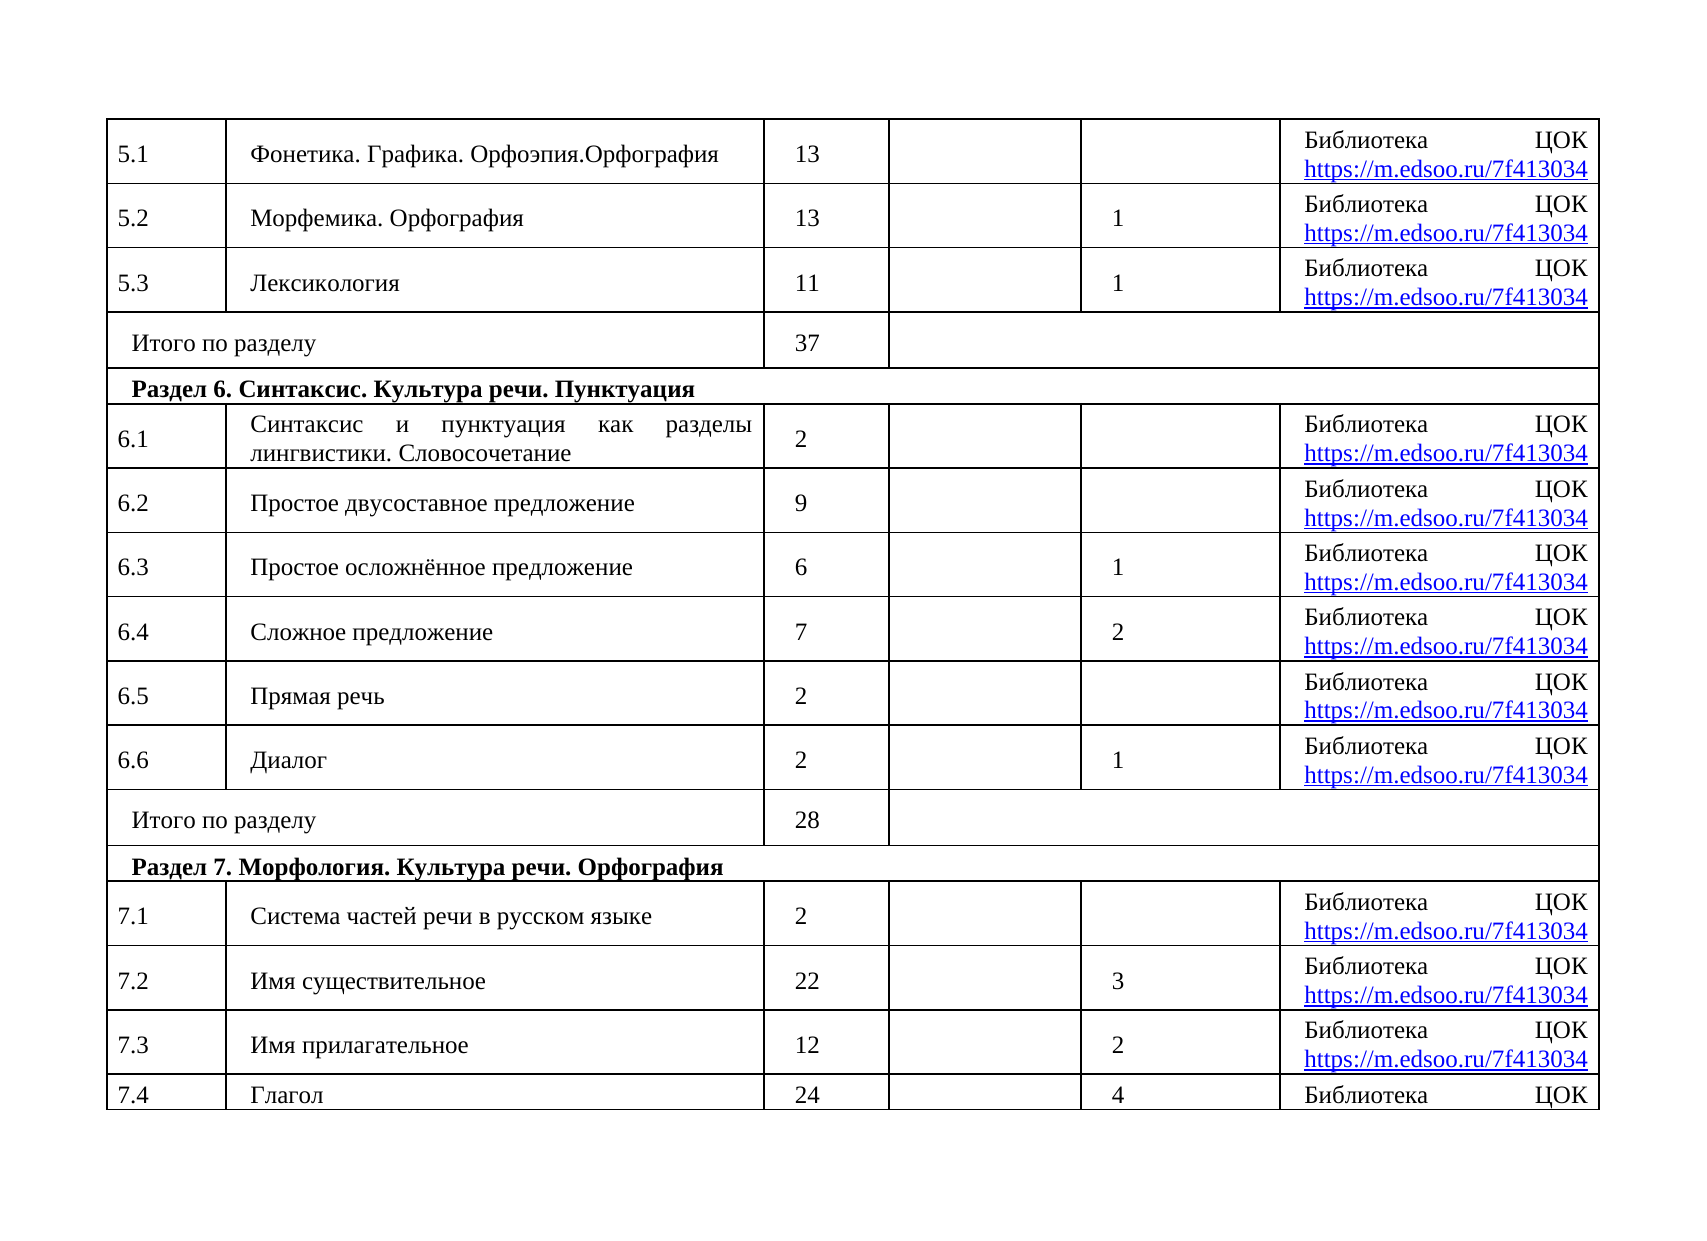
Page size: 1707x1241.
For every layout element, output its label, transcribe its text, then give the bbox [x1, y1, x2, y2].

table_cell 6.3 [108, 533, 225, 596]
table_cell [1281, 120, 1598, 182]
table_cell 28 [765, 790, 888, 845]
table_cell 2 [765, 726, 888, 788]
table_cell 7.2 [108, 946, 225, 1009]
table_cell 1 [1082, 726, 1279, 788]
table_cell 2 [765, 405, 888, 467]
table_cell [890, 882, 1080, 944]
table_cell 9 [765, 469, 888, 531]
table_cell Система частей речи в русском языке [227, 882, 763, 944]
table_cell [890, 790, 1598, 845]
table_cell Прямая речь [227, 662, 763, 724]
table_cell [890, 405, 1080, 467]
table_cell Простое двусоставное предложение [227, 469, 763, 531]
table_cell 2 [1082, 597, 1279, 660]
table_cell Итого по разделу [108, 790, 763, 845]
table_cell [890, 248, 1080, 311]
table_cell Библиотека ЦОК https://m.edsoo.ru/7f413034 [1281, 882, 1598, 944]
table_cell Синтаксис и пунктуация как разделы лингвистики. Словосочетание [227, 405, 763, 467]
table_cell [890, 662, 1080, 724]
table_cell [890, 726, 1080, 788]
table_cell 5.1 [108, 120, 225, 182]
table_cell [890, 120, 1080, 182]
table_cell Раздел 7. Морфология. Культура речи. Орфография [108, 846, 1598, 880]
table_cell 6.4 [108, 597, 225, 660]
table_cell Библиотека ЦОК https://m.edsoo.ru/7f413034 [1281, 662, 1598, 724]
table_cell [1082, 882, 1279, 944]
table_cell 6 [765, 533, 888, 596]
table_cell [890, 533, 1080, 596]
table_cell 2 [1082, 1011, 1279, 1073]
table_cell 2 [765, 882, 888, 944]
table_cell 6.6 [108, 726, 225, 788]
table_cell Глагол [227, 1075, 763, 1109]
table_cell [1281, 1075, 1598, 1109]
table_cell Имя существительное [227, 946, 763, 1009]
table_cell 6.5 [108, 662, 225, 724]
table_cell 7 [765, 597, 888, 660]
table_cell Фонетика. Графика. Орфоэпия.Орфография [227, 120, 763, 182]
table_cell Диалог [227, 726, 763, 788]
table_cell 6.1 [108, 405, 225, 467]
table_cell [890, 597, 1080, 660]
table_cell Итого по разделу [108, 313, 763, 367]
table_cell 1 [1082, 533, 1279, 596]
table_cell 5.3 [108, 248, 225, 311]
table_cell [1281, 946, 1598, 1009]
table_cell 2 [765, 662, 888, 724]
table_cell [890, 946, 1080, 1009]
table_cell [890, 469, 1080, 531]
table_cell [1082, 405, 1279, 467]
table_cell 4 [1082, 1075, 1279, 1109]
table_cell [1082, 662, 1279, 724]
table_cell 5.2 [108, 184, 225, 247]
table_cell Библиотека ЦОК https://m.edsoo.ru/7f413034 [1281, 726, 1598, 788]
table_cell 22 [765, 946, 888, 1009]
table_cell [1281, 1011, 1598, 1073]
table_cell Библиотека ЦОК https://m.edsoo.ru/7f413034 [1281, 533, 1598, 596]
table_cell 24 [765, 1075, 888, 1109]
table_cell [1082, 120, 1279, 182]
table_cell Морфемика. Орфография [227, 184, 763, 247]
table_cell [890, 184, 1080, 247]
table_cell 6.2 [108, 469, 225, 531]
table_cell 7.3 [108, 1011, 225, 1073]
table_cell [1281, 184, 1598, 247]
table_cell Библиотека ЦОК https://m.edsoo.ru/7f413034 [1281, 469, 1598, 531]
table_cell 13 [765, 184, 888, 247]
table_cell Имя прилагательное [227, 1011, 763, 1073]
table_cell Лексикология [227, 248, 763, 311]
table_cell 7.1 [108, 882, 225, 944]
table_cell 12 [765, 1011, 888, 1073]
table_cell 1 [1082, 248, 1279, 311]
table_cell 37 [765, 313, 888, 367]
table_cell 11 [765, 248, 888, 311]
table_cell Простое осложнённое предложение [227, 533, 763, 596]
table_cell [890, 1075, 1080, 1109]
table_cell [890, 313, 1598, 367]
table_cell 3 [1082, 946, 1279, 1009]
table_cell Раздел 6. Синтаксис. Культура речи. Пунктуация [108, 369, 1598, 403]
table_cell Библиотека ЦОК https://m.edsoo.ru/7f413034 [1281, 248, 1598, 311]
table_cell [1082, 469, 1279, 531]
table_cell 1 [1082, 184, 1279, 247]
table_cell 13 [765, 120, 888, 182]
table_cell 7.4 [108, 1075, 225, 1109]
table_cell Библиотека ЦОК https://m.edsoo.ru/7f413034 [1281, 405, 1598, 467]
table_cell [890, 1011, 1080, 1073]
table_cell Сложное предложение [227, 597, 763, 660]
table_cell Библиотека ЦОК https://m.edsoo.ru/7f413034 [1281, 597, 1598, 660]
